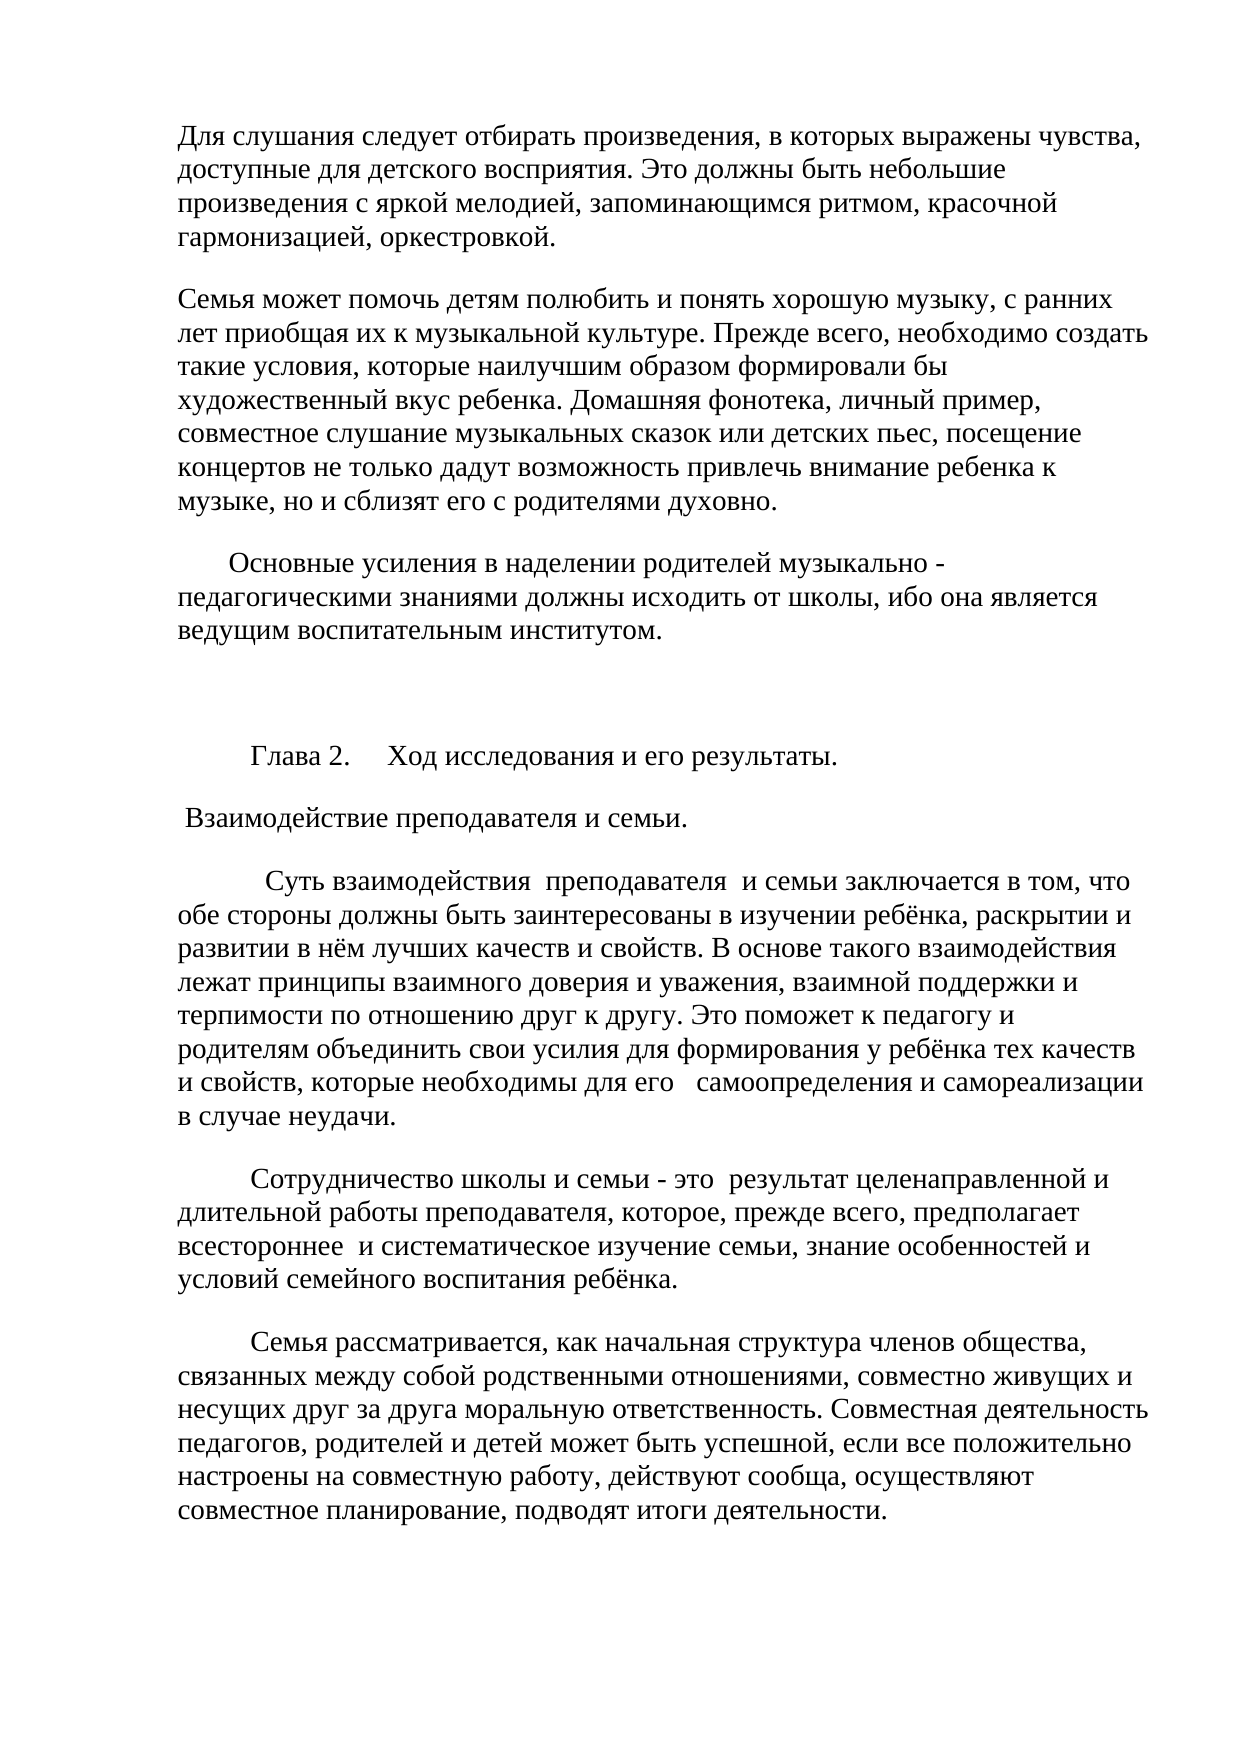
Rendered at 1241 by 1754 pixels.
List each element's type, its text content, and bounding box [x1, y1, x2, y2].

text Семья может помочь детям полюбить и понять хорошую музыку, с ранних лет приобщая их к музыкальной культуре. Прежде всего, необходимо создать такие условия, которые наилучшим образом формировали бы художественный вкус ребенка. Домашняя фонотека, личный пример, совместное слушание музыкальных сказок или детских пьес, посещение концертов не только дадут возможность привлечь внимание ребенка к музыке, но и сблизят его с родителями духовно. [177, 281, 1152, 516]
text Взаимодействие преподавателя и семьи. [177, 801, 1152, 834]
text Основные усиления в наделении родителей музыкально - педагогическими знаниями должны исходить от школы, ибо она является ведущим воспитательным институтом. [177, 545, 1152, 646]
text Суть взаимодействия преподавателя и семьи заключается в том, что обе стороны должны быть заинтересованы в изучении ребёнка, раскрытии и развитии в нём лучших качеств и свойств. В основе такого взаимодействия лежат принципы взаимного доверия и уважения, взаимной поддержки и терпимости по отношению друг к другу. Это поможет к педагогу и родителям объединить свои усилия для формирования у ребёнка тех качеств и свойств, которые необходимы для его самоопределения и самореализации в случае неудачи. [177, 863, 1152, 1132]
text Для слушания следует отбирать произведения, в которых выражены чувства, доступные для детского восприятия. Это должны быть небольшие произведения с яркой мелодией, запоминающимся ритмом, красочной гармонизацией, оркестровкой. [177, 118, 1152, 252]
text Семья рассматривается, как начальная структура членов общества, связанных между собой родственными отношениями, совместно живущих и несущих друг за друга моральную ответственность. Совместная деятельность педагогов, родителей и детей может быть успешной, если все положительно настроены на совместную работу, действуют сообща, осуществляют совместное планирование, подводят итоги деятельности. [177, 1324, 1152, 1525]
text Сотрудничество школы и семьи - это результат целенаправленной и длительной работы преподавателя, которое, прежде всего, предполагает всестороннее и систематическое изучение семьи, знание особенностей и условий семейного воспитания ребёнка. [177, 1161, 1152, 1295]
text Глава 2. Ход исследования и его результаты. [177, 738, 1152, 771]
